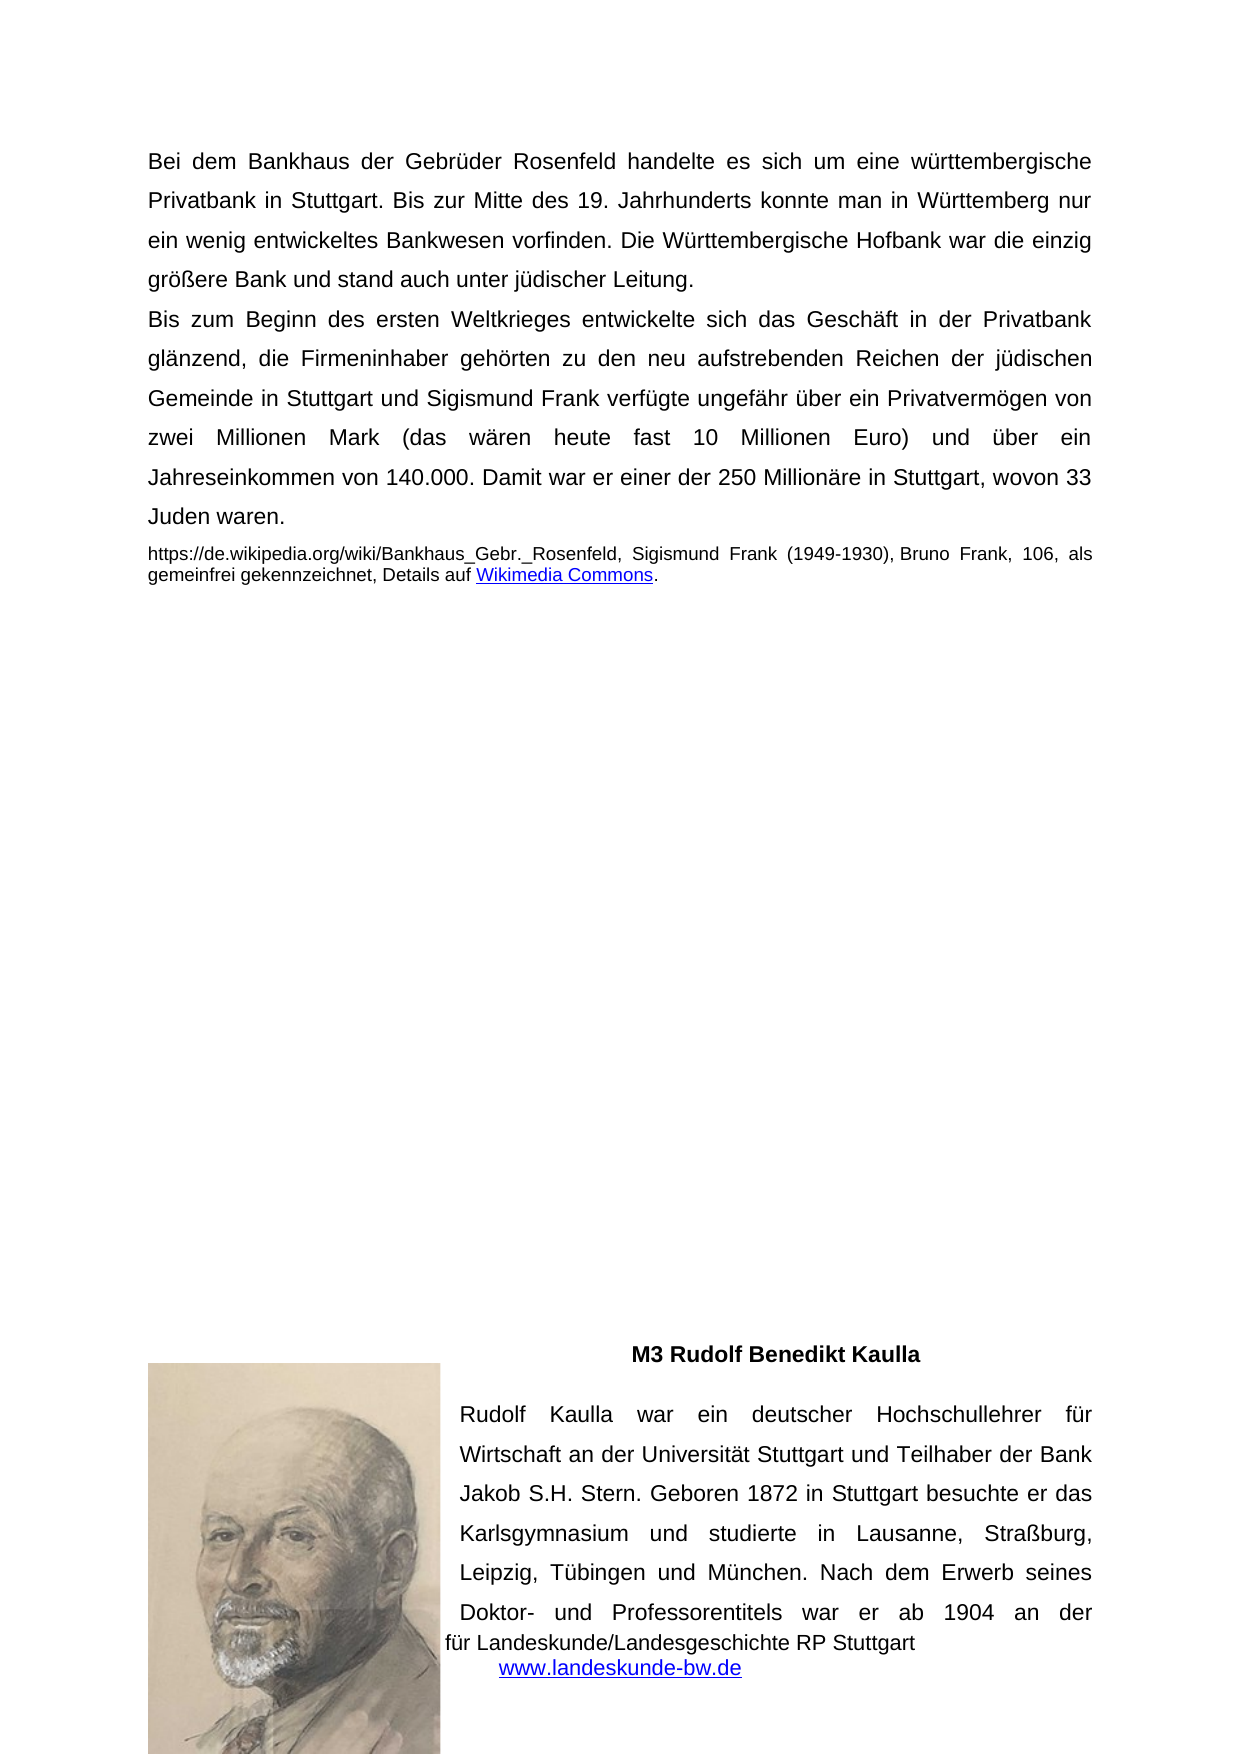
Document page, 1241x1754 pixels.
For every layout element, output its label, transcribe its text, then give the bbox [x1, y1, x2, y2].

text Bei dem Bankhaus der Gebrüder Rosenfeld handelte es sich um eine württembergische Privatbank in Stuttgart. Bis zur Mitte des 19. Jahrhunderts konnte man in Württemberg nur ein wenig entwickeltes Bankwesen vorfinden. Die Württembergische Hofbank war die einzig größere Bank und stand auch unter jüdischer Leitung. [148, 148, 1093, 292]
picture [148, 1363, 441, 1754]
text https://de.wikipedia.org/wiki/Bankhaus_Gebr._Rosenfeld, Sigismund Frank (1949-1930), Bruno Frank, 106, als gemeinfrei gekennzeichnet, Details auf Wikimedia Commons. [148, 542, 1093, 586]
text Bis zum Beginn des ersten Weltkrieges entwickelte sich das Geschäft in der Privatbank glänzend, die Firmeninhaber gehörten zu den neu aufstrebenden Reichen der jüdischen Gemeinde in Stuttgart und Sigismund Frank verfügte ungefähr über ein Privatvermögen von zwei Millionen Mark (das wären heute fast 10 Millionen Euro) und über ein Jahreseinkommen von 140.000. Damit war er einer der 250 Millionäre in Stuttgart, wovon 33 Juden waren. [148, 306, 1093, 529]
text M3 Rudolf Benedikt Kaulla [148, 1341, 1093, 1367]
